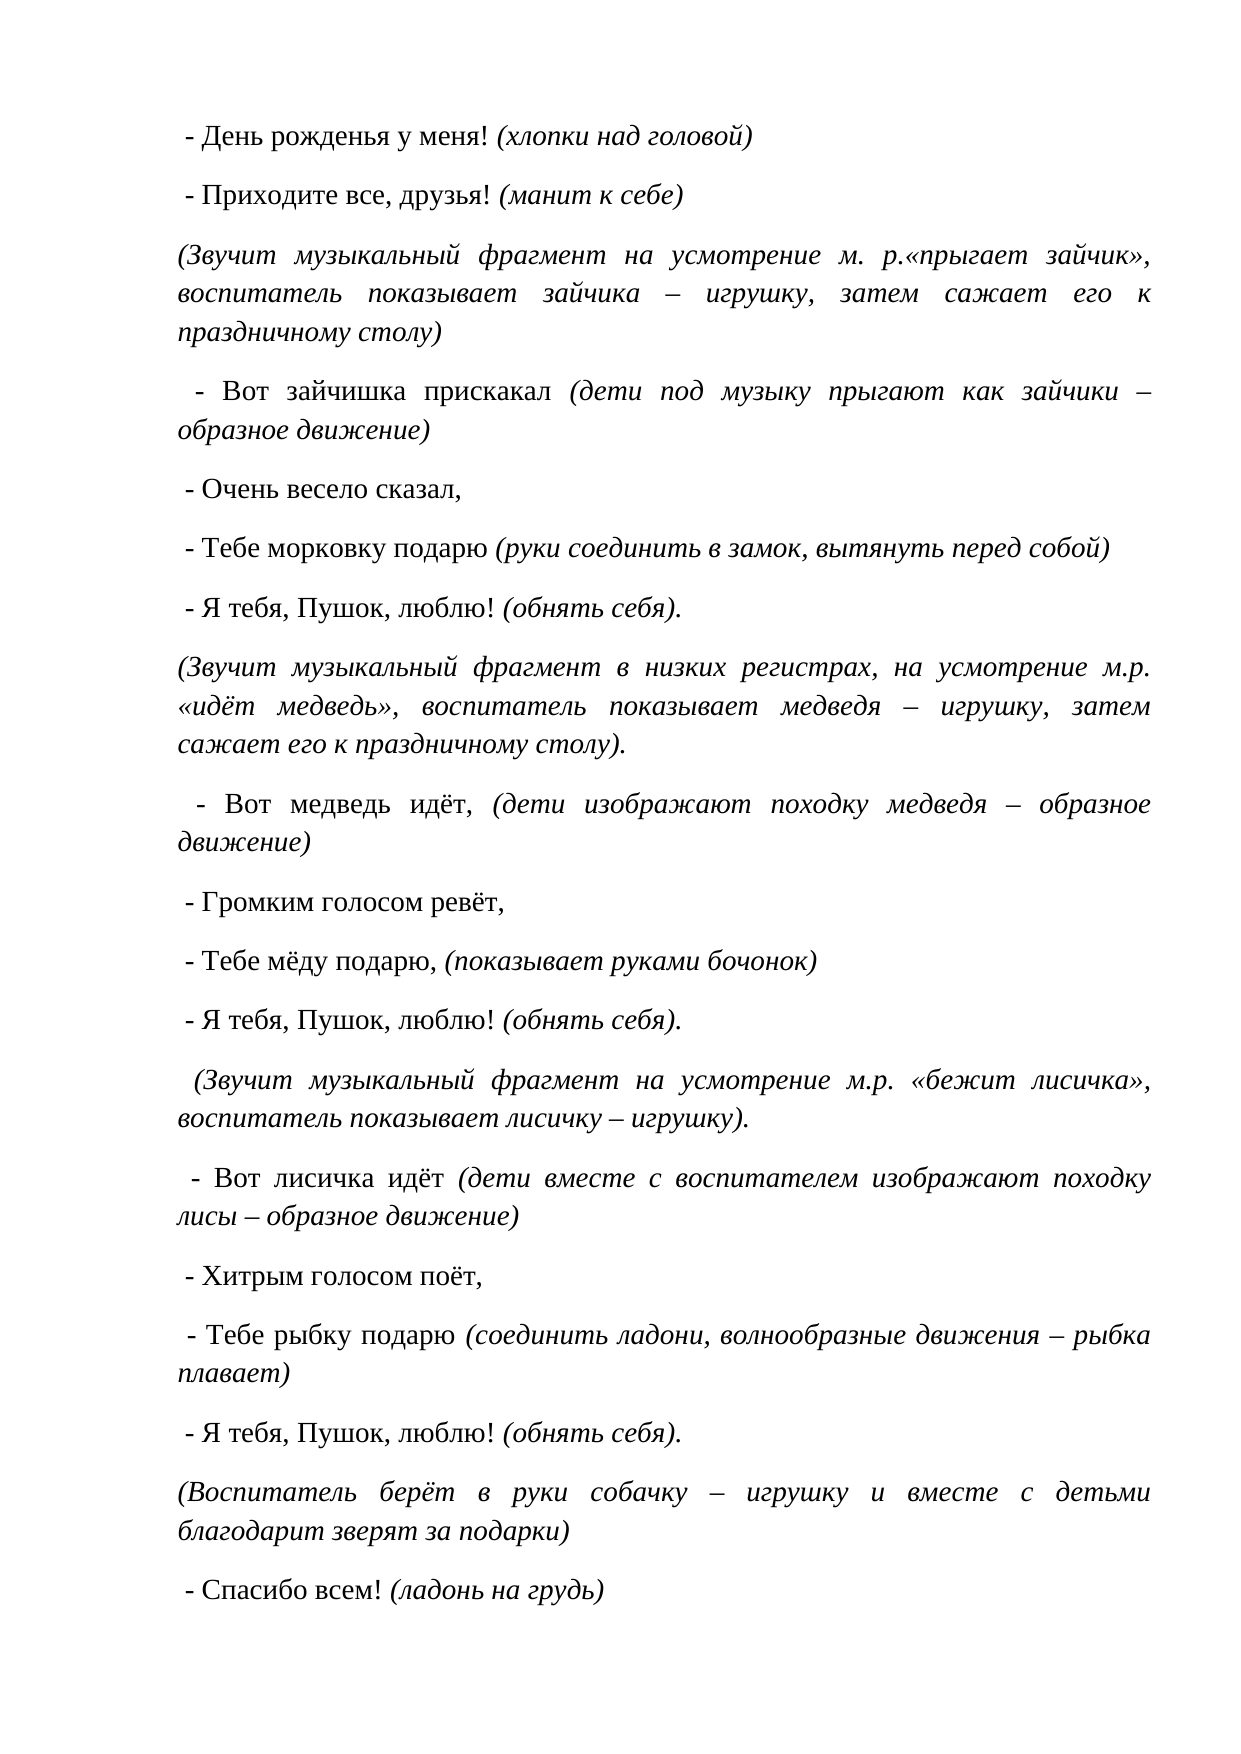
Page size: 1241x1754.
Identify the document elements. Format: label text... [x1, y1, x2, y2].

text - Тебе рыбку подарю (соединить ладони, волнообразные движения – рыбка плавает) [177, 1317, 1152, 1389]
text (Звучит музыкальный фрагмент в низких регистрах, на усмотрение м.р. «идёт медведь», воспитатель показывает медведя – игрушку, затем сажает его к праздничному столу). [177, 649, 1152, 760]
text - Я тебя, Пушок, люблю! (обнять себя). [177, 1002, 1152, 1036]
text - Тебе мёду подарю, (показывает руками бочонок) [177, 943, 1152, 977]
text - Я тебя, Пушок, люблю! (обнять себя). [177, 1415, 1152, 1448]
text - Тебе морковку подарю (руки соединить в замок, вытянуть перед собой) [177, 531, 1152, 564]
text - Вот медведь идёт, (дети изображают походку медведя – образное движение) [177, 786, 1152, 858]
text - Хитрым голосом поёт, [177, 1258, 1152, 1291]
text - Вот лисичка идёт (дети вместе с воспитателем изображают походку лисы – образное движение) [177, 1160, 1152, 1232]
text - Очень весело сказал, [177, 471, 1152, 505]
text - Вот зайчишка прискакал (дети под музыку прыгают как зайчики – образное движение) [177, 373, 1152, 445]
text - Спасибо всем! (ладонь на грудь) [177, 1572, 1152, 1606]
text (Звучит музыкальный фрагмент на усмотрение м. р.«прыгает зайчик», воспитатель показывает зайчика – игрушку, затем сажает его к праздничному столу) [177, 237, 1152, 347]
text - Я тебя, Пушок, люблю! (обнять себя). [177, 590, 1152, 623]
text - День рожденья у меня! (хлопки над головой) [177, 118, 1152, 152]
text (Воспитатель берёт в руки собачку – игрушку и вместе с детьми благодарит зверят за подарки) [177, 1474, 1152, 1546]
text - Громким голосом ревёт, [177, 884, 1152, 917]
text (Звучит музыкальный фрагмент на усмотрение м.р. «бежит лисичка», воспитатель показывает лисичку – игрушку). [177, 1062, 1152, 1134]
text - Приходите все, друзья! (манит к себе) [177, 177, 1152, 211]
